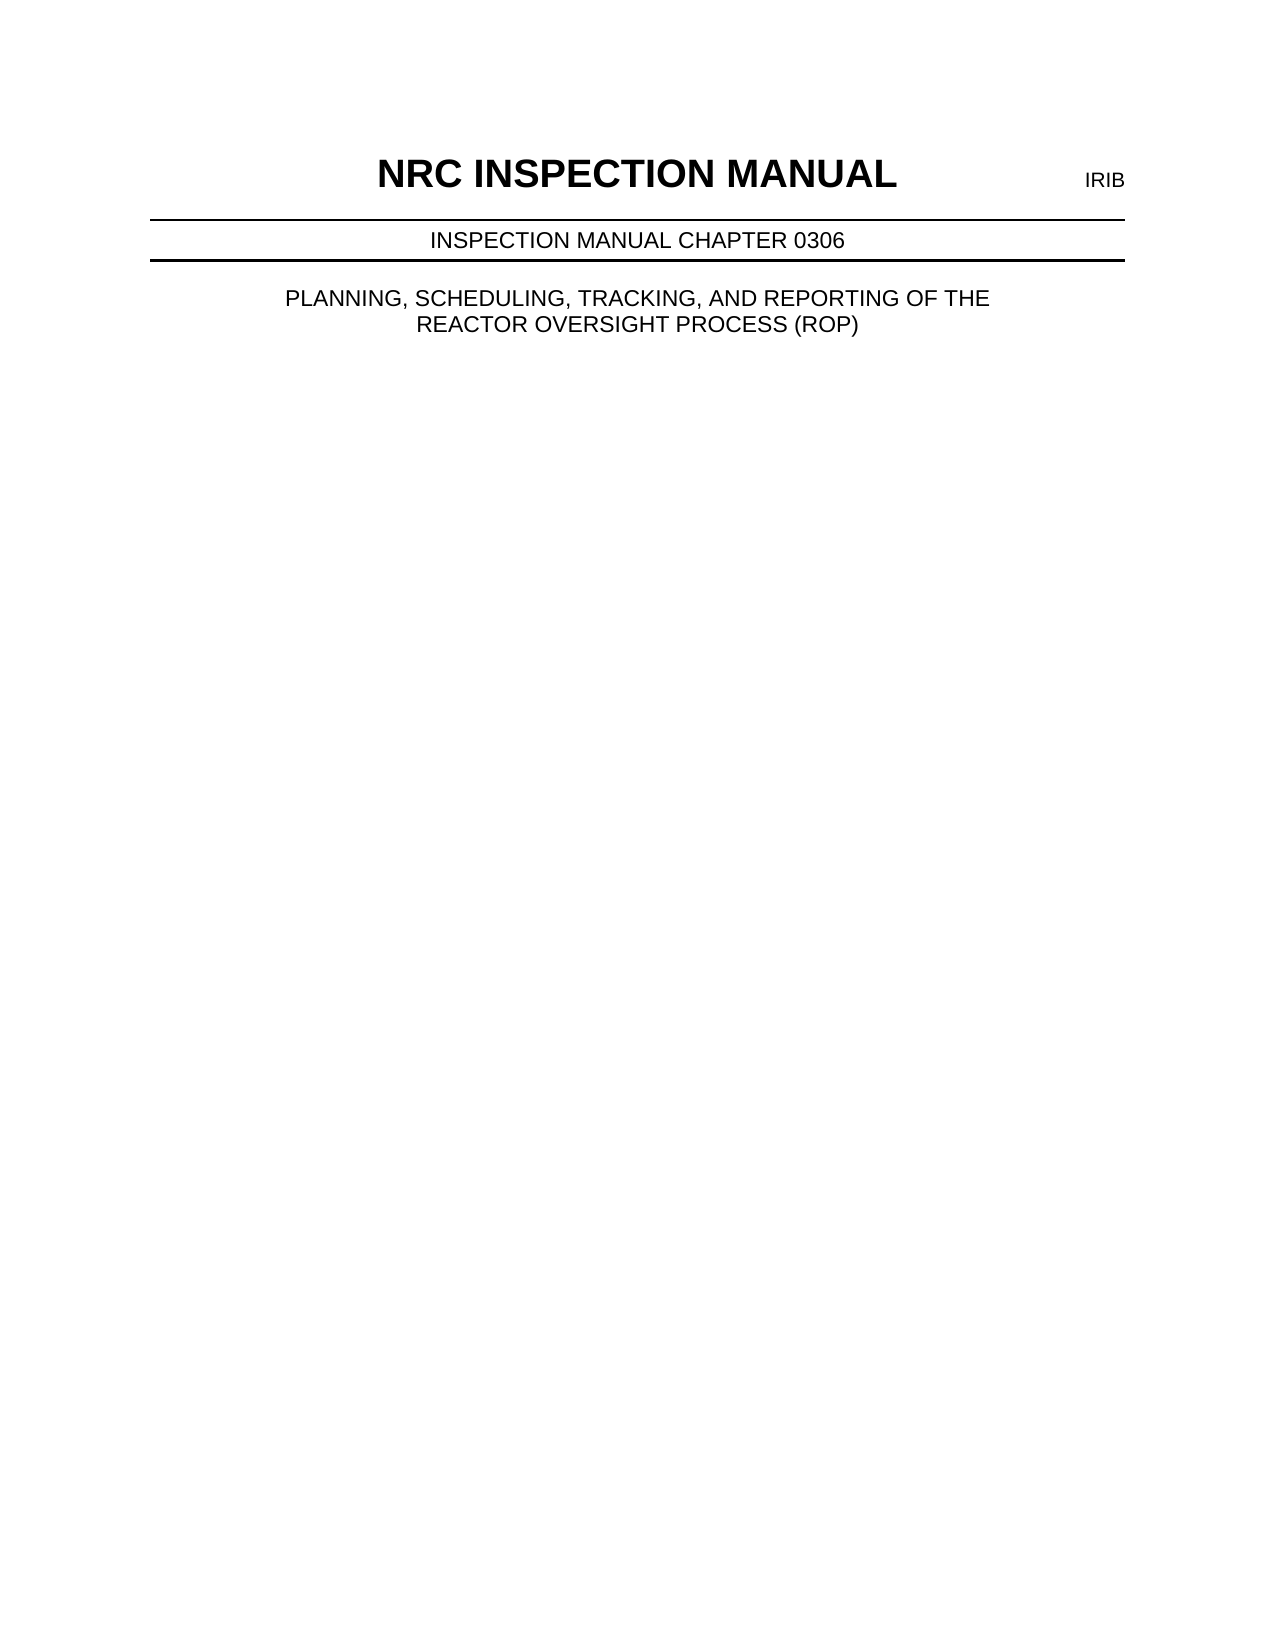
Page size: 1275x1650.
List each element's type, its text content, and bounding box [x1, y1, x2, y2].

title PLANNING, SCHEDULING, TRACKING, AND REPORTING OF THE REACTOR OVERSIGHT PROCESS (ROP) [150, 284, 1125, 337]
text NRC INSPECTION MANUAL IRIB [150, 150, 1125, 196]
text INSPECTION MANUAL CHAPTER 0306 [150, 221, 1125, 259]
